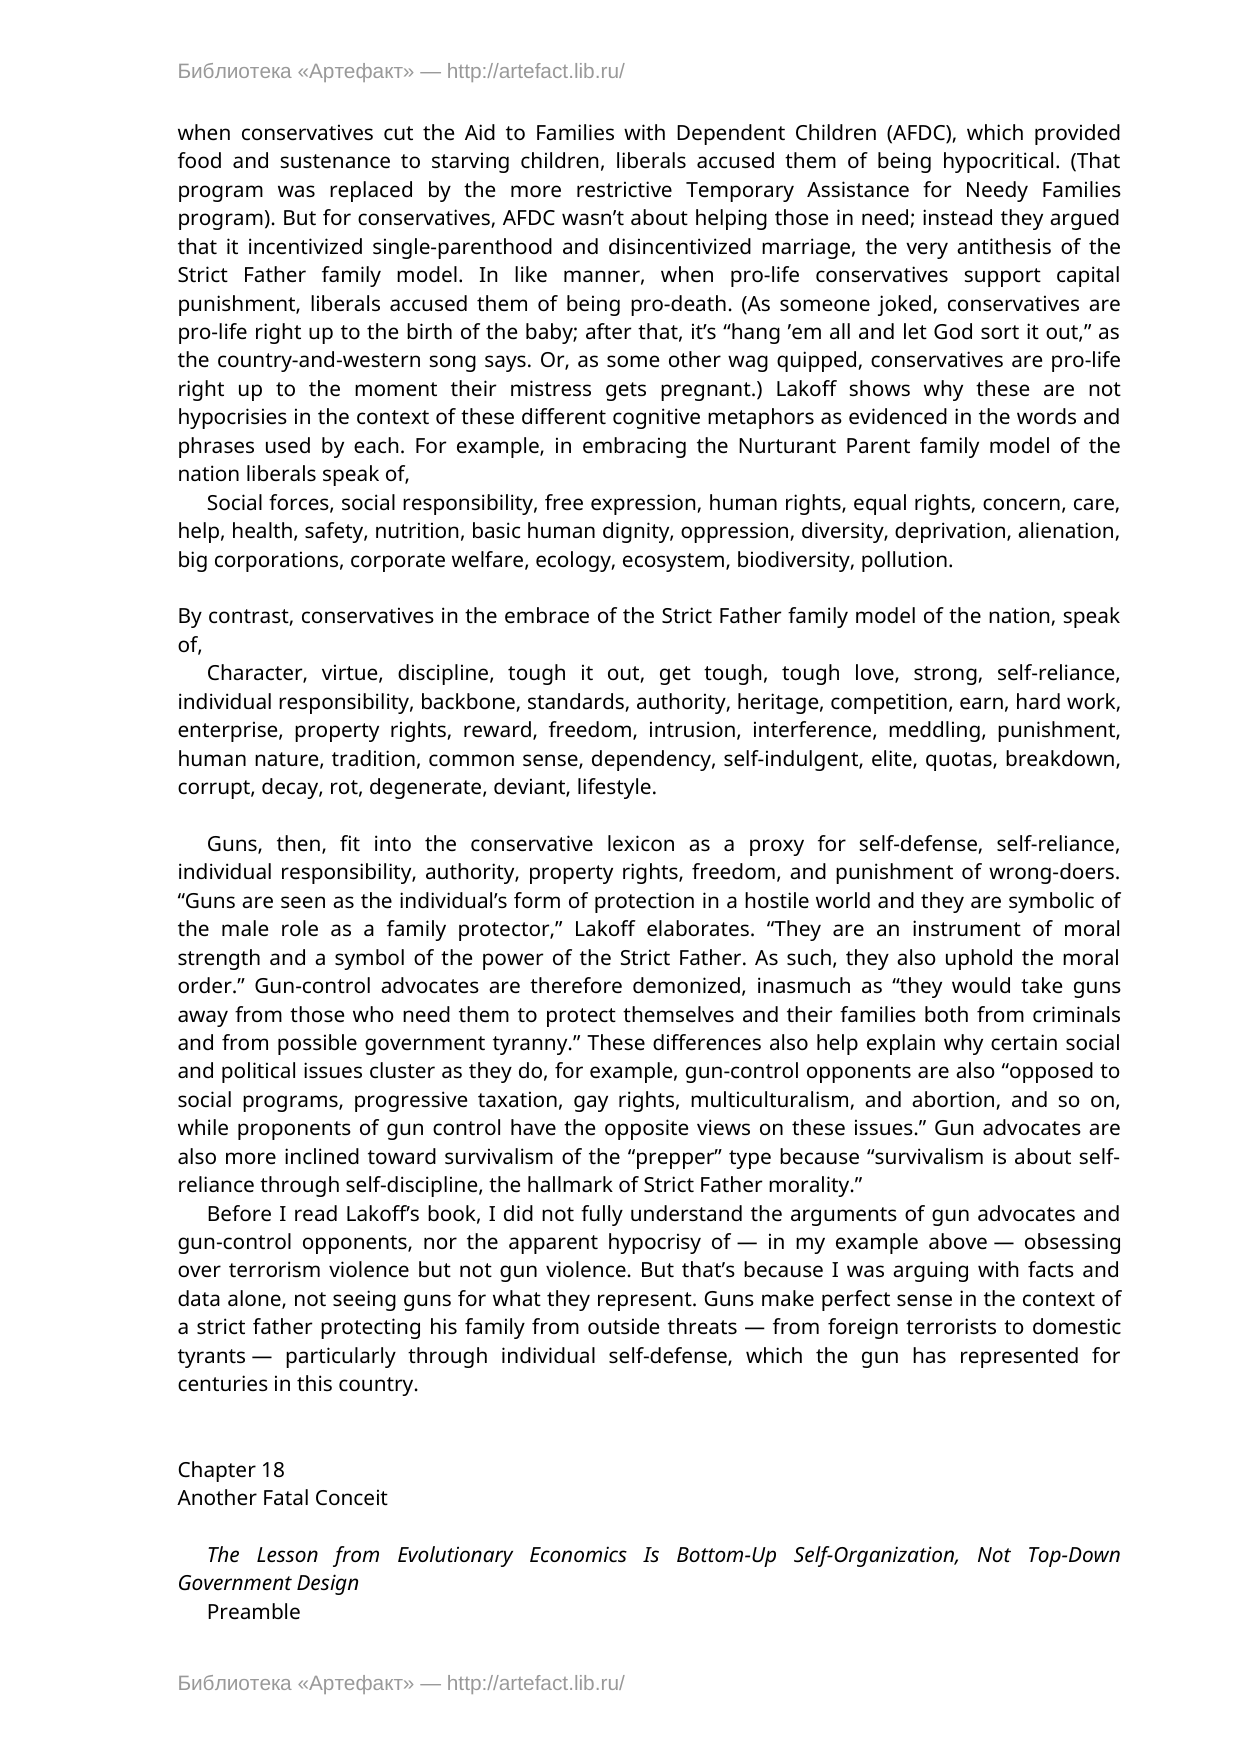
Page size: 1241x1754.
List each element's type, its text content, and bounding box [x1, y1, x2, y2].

subtitle Another Fatal Conceit [177, 1483, 1122, 1512]
text Guns, then, fit into the conservative lexicon as a proxy for self-defense, self-reliance, individual responsibility, authority, property rights, freedom, and punishment of wrong-doers. “Guns are seen as the individual’s form of protection in a hostile world and they are symbolic of the male role as a family protector,” Lakoff elaborates. “They are an instrument of moral strength and a symbol of the power of the Strict Father. As such, they also uphold the moral order.” Gun-control advocates are therefore demonized, inasmuch as “they would take guns away from those who need them to protect themselves and their families both from criminals and from possible government tyranny.” These differences also help explain why certain social and political issues cluster as they do, for example, gun-control opponents are also “opposed to social programs, progressive taxation, gay rights, multiculturalism, and abortion, and so on, while proponents of gun control have the opposite views on these issues.” Gun advocates are also more inclined toward survivalism of the “prepper” type because “survivalism is about self-reliance through self-discipline, the hallmark of Strict Father morality.” [177, 829, 1122, 1199]
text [177, 118, 1122, 488]
subtitle Chapter 18 [177, 1455, 1122, 1483]
text Social forces, social responsibility, free expression, human rights, equal rights, concern, care, help, health, safety, nutrition, basic human dignity, oppression, diversity, deprivation, alienation, big corporations, corporate welfare, ecology, ecosystem, biodiversity, pollution. [177, 488, 1122, 573]
subtitle Preamble [177, 1597, 1122, 1625]
text Before I read Lakoff’s book, I did not fully understand the arguments of gun advocates and gun-control opponents, nor the apparent hypocrisy of — in my example above — obsessing over terrorism violence but not gun violence. But that’s because I was arguing with facts and data alone, not seeing guns for what they represent. Guns make perfect sense in the context of a strict father protecting his family from outside threats — from foreign terrorists to domestic tyrants — particularly through individual self-defense, which the gun has represented for centuries in this country. [177, 1199, 1122, 1398]
text Character, virtue, discipline, tough it out, get tough, tough love, strong, self-reliance, individual responsibility, backbone, standards, authority, heritage, competition, earn, hard work, enterprise, property rights, reward, freedom, intrusion, interference, meddling, punishment, human nature, tradition, common sense, dependency, self-indulgent, elite, quotas, breakdown, corrupt, decay, rot, degenerate, deviant, lifestyle. [177, 658, 1122, 801]
text By contrast, conservatives in the embrace of the Strict Father family model of the nation, speak of, [177, 573, 1122, 658]
subtitle The Lesson from Evolutionary Economics Is Bottom-Up Self-Organization, Not Top-Down Government Design [177, 1540, 1122, 1597]
